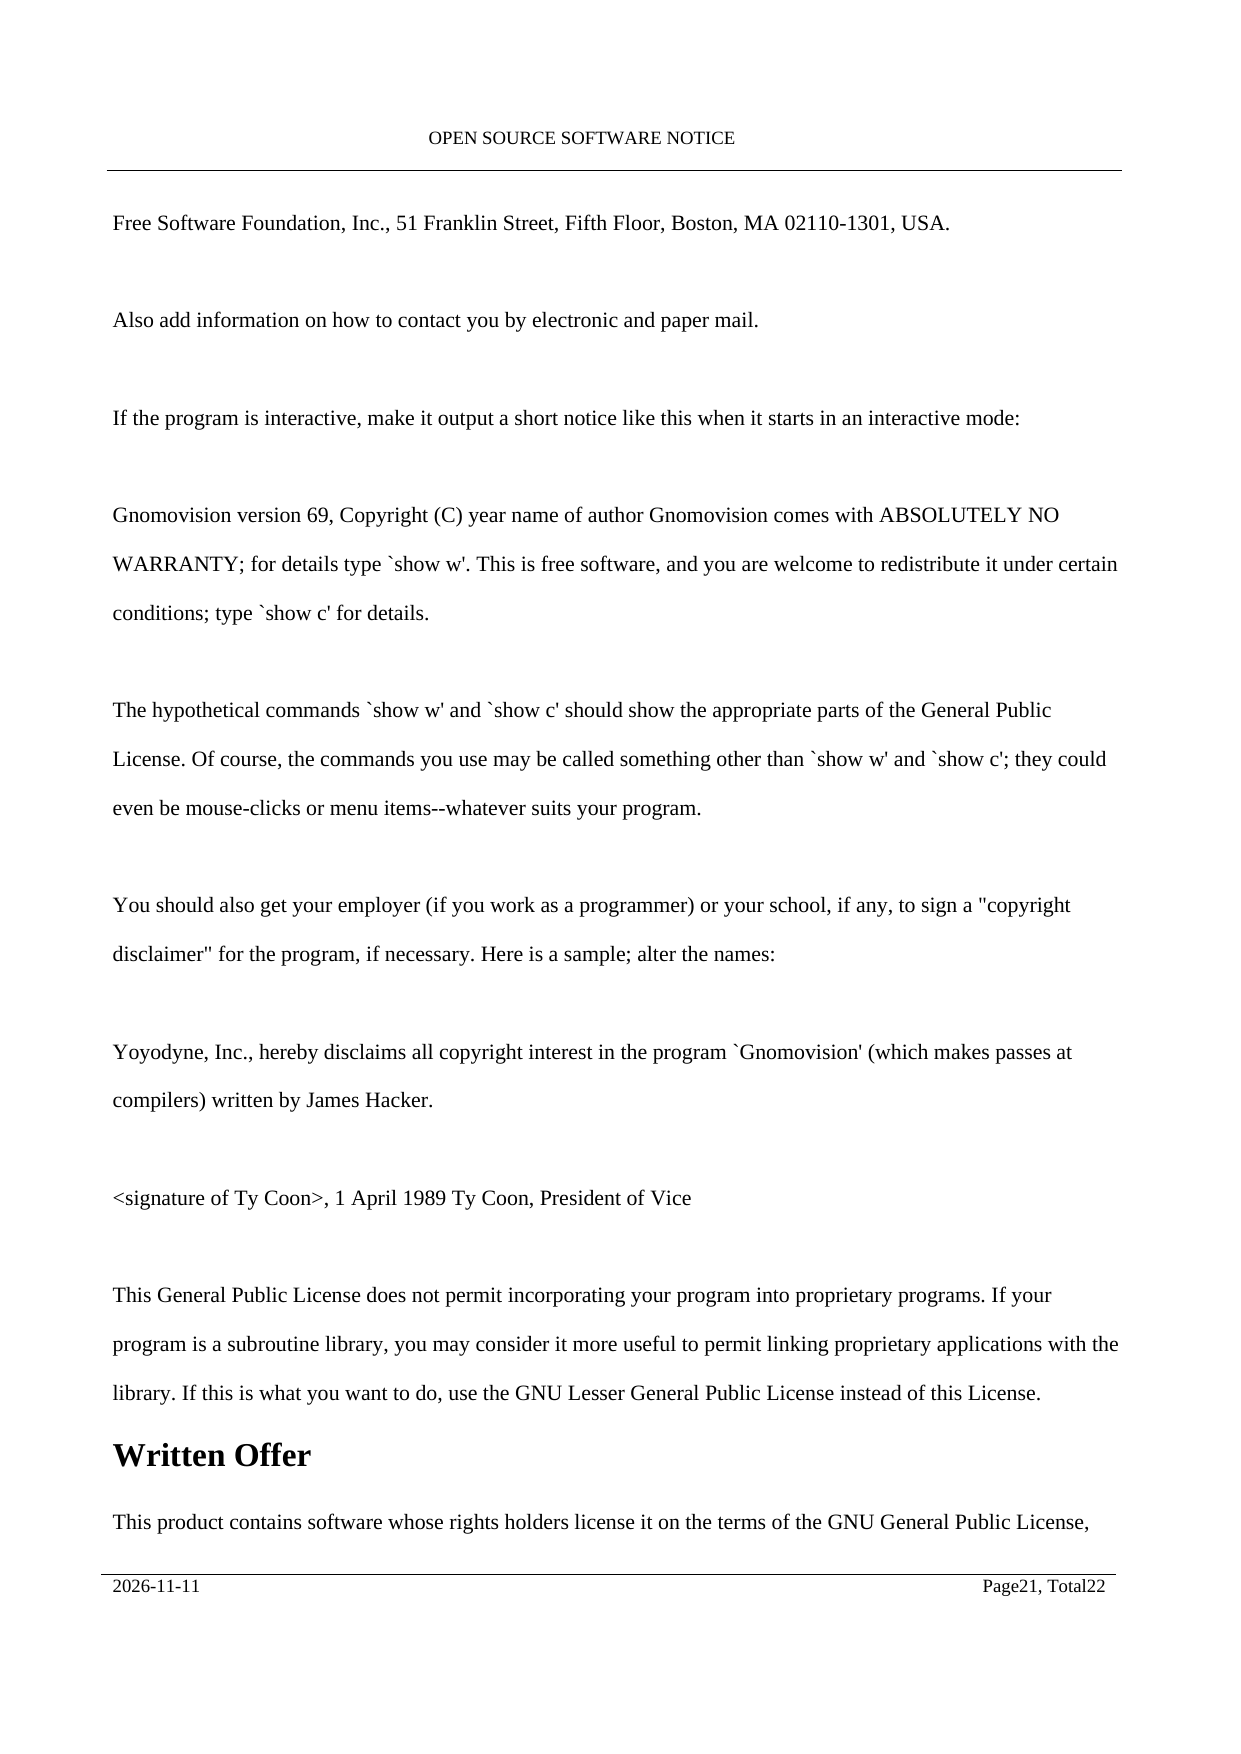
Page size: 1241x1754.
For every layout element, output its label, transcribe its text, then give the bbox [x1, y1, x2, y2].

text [112, 1506, 1128, 1538]
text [112, 206, 1128, 1409]
text Written Offer [112, 1421, 1128, 1486]
